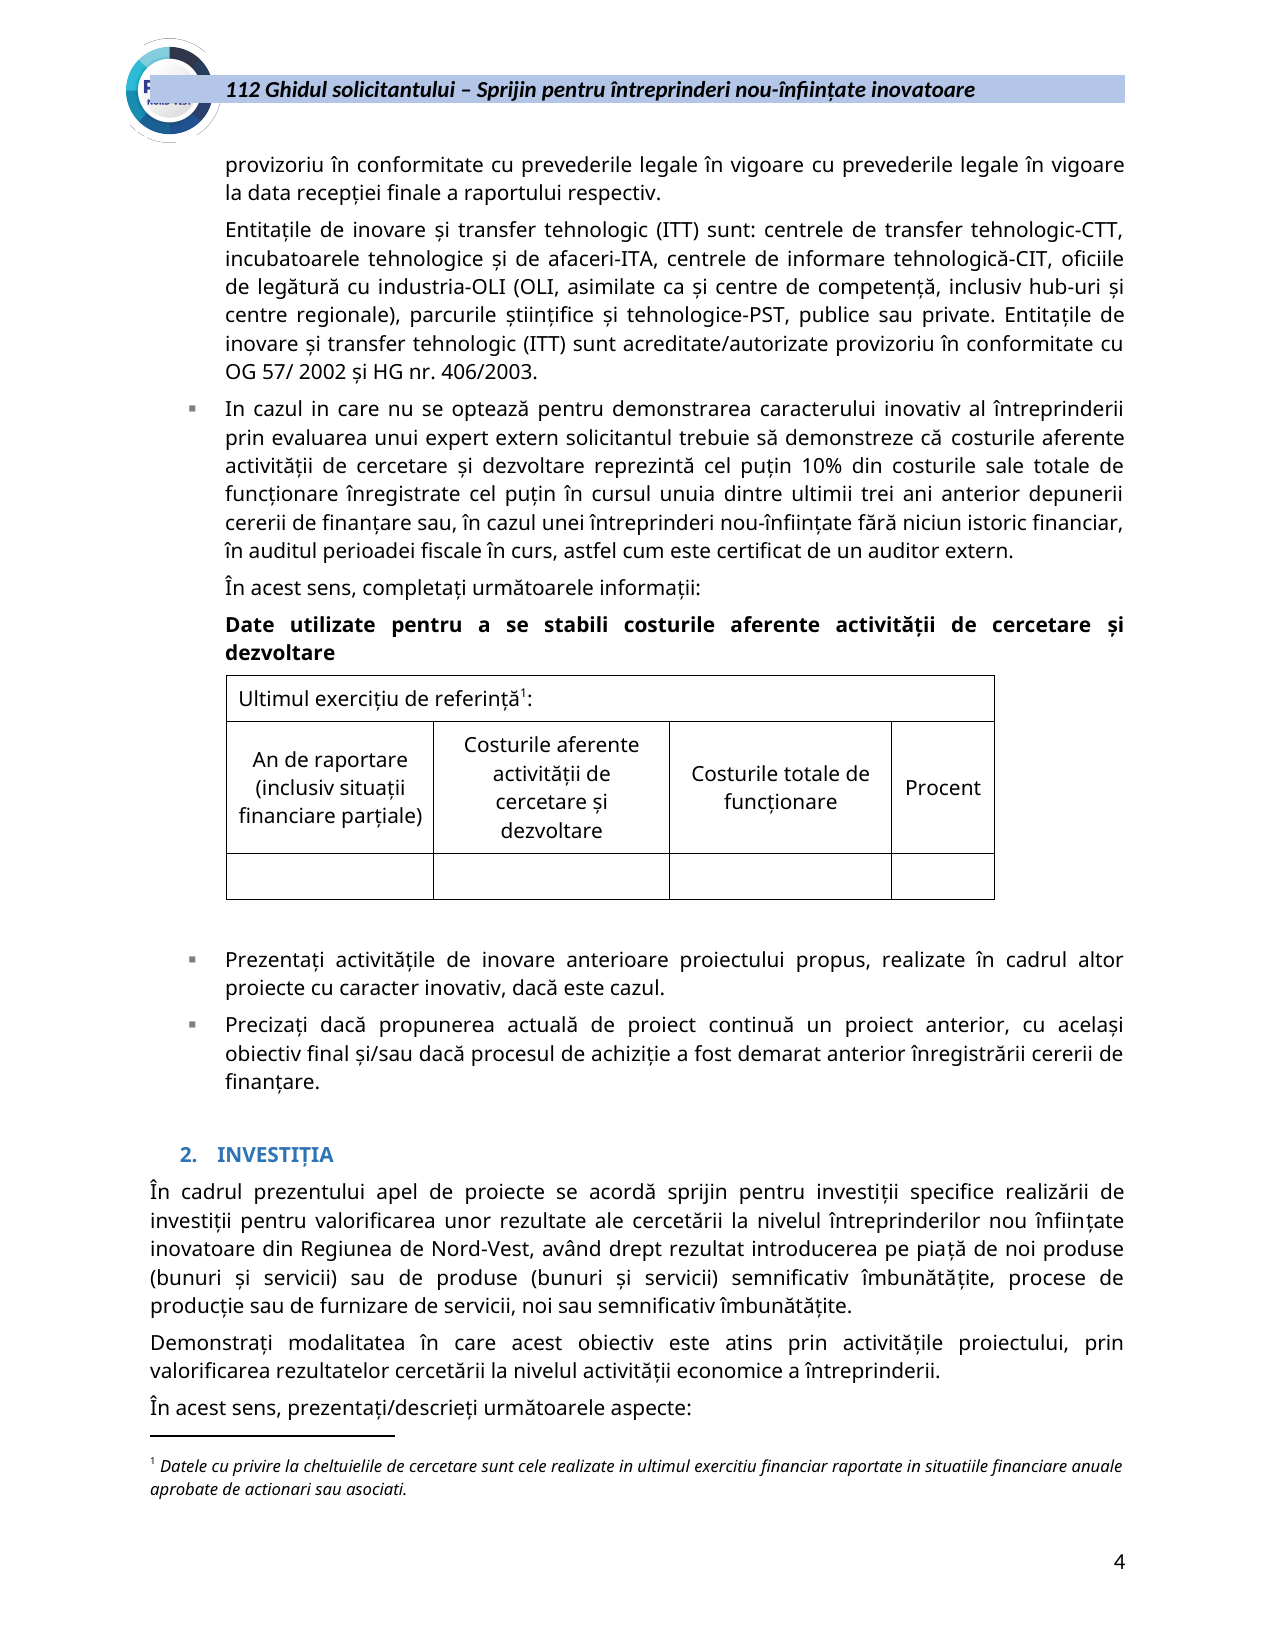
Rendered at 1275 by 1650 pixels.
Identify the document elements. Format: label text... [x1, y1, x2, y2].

picture [117, 38, 222, 143]
list Entitațile de inovare și transfer tehnologic (ITT) sunt: centrele de transfer tehnologic-CTT, incubatoarele tehnologice şi de afaceri-ITA, centrele de informare tehnologică-CIT, oficiile de legătură cu industria-OLI (OLI, asimilate ca şi centre de competenţă, inclusiv hub-uri şi centre regionale), parcurile științifice și tehnologice-PST, publice sau private. Entitațile de inovare și transfer tehnologic (ITT) sunt acreditate/autorizate provizoriu în conformitate cu OG 57/ 2002 și HG nr. 406/2003. [225, 215, 1125, 386]
table_cell [892, 854, 994, 899]
text În acest sens, completați următoarele informații: [225, 573, 1125, 602]
text Date utilizate pentru a se stabili costurile aferente activității de cercetare și dezvoltare [225, 610, 1125, 667]
table_cell An de raportare (inclusiv situații financiare parțiale) [227, 722, 433, 853]
table_cell [227, 854, 433, 899]
table_header Ultimul exercițiu de referință: [227, 676, 994, 721]
text În cadrul prezentului apel de proiecte se acordă sprijin pentru investiții specifice realizării de investiții pentru valorificarea unor rezultate ale cercetării la nivelul întreprinderilor nou înființate inovatoare din Regiunea de Nord-Vest, având drept rezultat introducerea pe piață de noi produse (bunuri şi servicii) sau de produse (bunuri şi servicii) semnificativ îmbunătățite, procese de producție sau de furnizare de servicii, noi sau semnificativ îmbunătăţite. [150, 1177, 1125, 1319]
text În acest sens, prezentați/descrieți următoarele aspecte: [150, 1393, 1125, 1422]
table_cell Procent [892, 722, 994, 853]
table_cell [670, 854, 891, 899]
text Demonstrați modalitatea în care acest obiectiv este atins prin activitățile proiectului, prin valorificarea rezultatelor cercetării la nivelul activității economice a întreprinderii. [150, 1328, 1125, 1385]
list Prezentați activităţile de inovare anterioare proiectului propus, realizate în cadrul altor proiecte cu caracter inovativ, dacă este cazul. [187, 945, 1125, 1002]
table_cell Costurile totale de funcționare [670, 722, 891, 853]
list In cazul in care nu se optează pentru demonstrarea caracterului inovativ al întreprinderii prin evaluarea unui expert extern solicitantul trebuie să demonstreze că costurile aferente activităţii de cercetare și dezvoltare reprezintă cel puţin 10% din costurile sale totale de funcţionare înregistrate cel puţin în cursul unuia dintre ultimii trei ani anterior depunerii cererii de finanțare sau, în cazul unei întreprinderi nou-înfiinţate fără niciun istoric financiar, în auditul perioadei fiscale în curs, astfel cum este certificat de un auditor extern. [187, 394, 1125, 565]
list Precizați dacă propunerea actuală de proiect continuă un proiect anterior, cu acelaşi obiectiv final şi/sau dacă procesul de achiziţie a fost demarat anterior înregistrării cererii de finanţare. [187, 1010, 1125, 1096]
table_cell Costurile aferente activității de cercetare și dezvoltare [434, 722, 669, 853]
subtitle INVESTIȚIA [179, 1141, 1125, 1169]
table_cell [434, 854, 669, 899]
